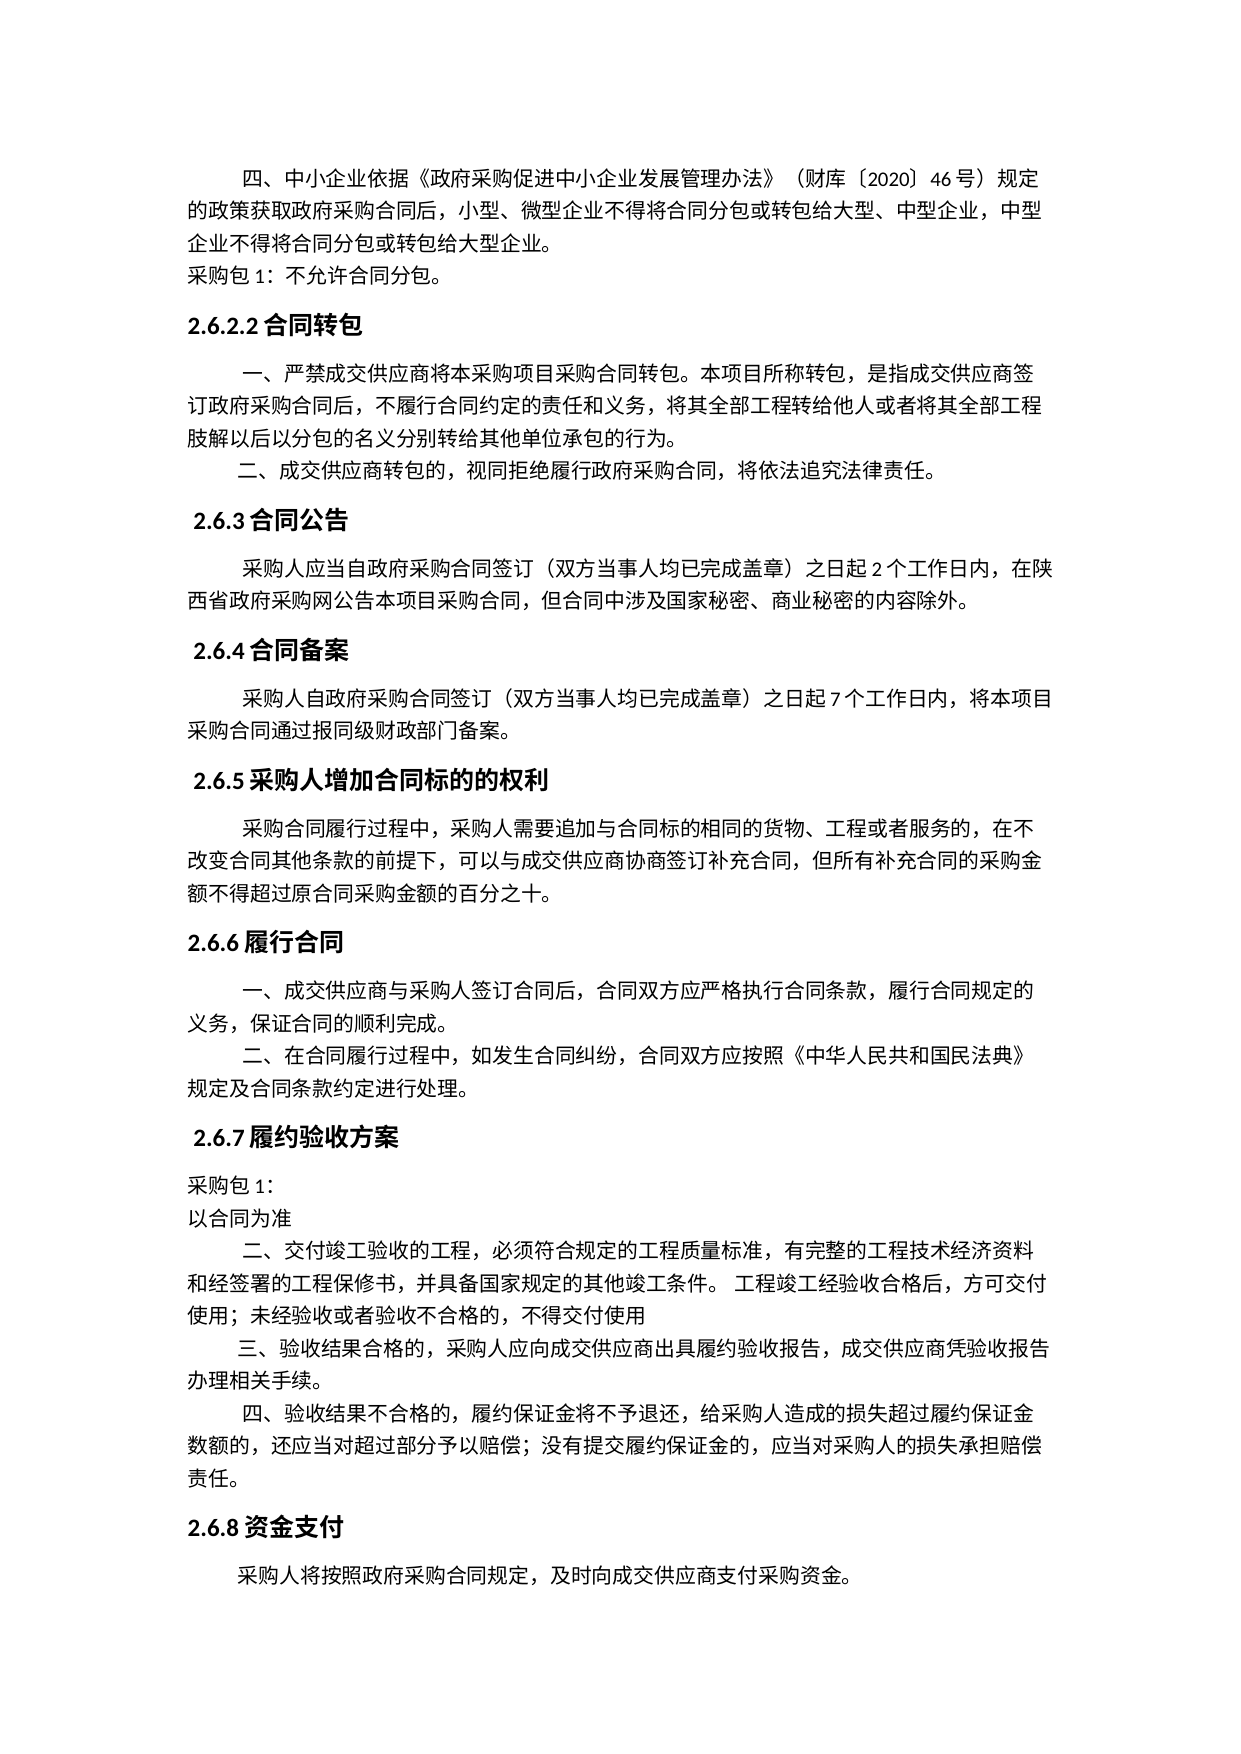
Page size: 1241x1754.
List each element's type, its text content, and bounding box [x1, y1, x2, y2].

text 2.6.6履行合同 [187, 909, 1053, 974]
text 一、严禁成交供应商将本采购项目采购合同转包。本项目所称转包，是指成交供应商签订政府采购合同后，不履行合同约定的责任和义务，将其全部工程转给他人或者将其全部工程肢解以后以分包的名义分别转给其他单位承包的行为。 [187, 357, 1053, 454]
text 四、中小企业依据《政府采购促进中小企业发展管理办法》（财库〔2020〕46号）规定的政策获取政府采购合同后，小型、微型企业不得将合同分包或转包给大型、中型企业，中型企业不得将合同分包或转包给大型企业。 [187, 162, 1053, 259]
text 采购合同履行过程中，采购人需要追加与合同标的相同的货物、工程或者服务的，在不改变合同其他条款的前提下，可以与成交供应商协商签订补充合同，但所有补充合同的采购金额不得超过原合同采购金额的百分之十。 [187, 812, 1053, 909]
text 四、验收结果不合格的，履约保证金将不予退还，给采购人造成的损失超过履约保证金数额的，还应当对超过部分予以赔偿；没有提交履约保证金的，应当对采购人的损失承担赔偿责任。 [187, 1397, 1053, 1494]
text 采购包1：不允许合同分包。 [187, 259, 1053, 292]
text 采购人应当自政府采购合同签订（双方当事人均已完成盖章）之日起2个工作日内，在陕西省政府采购网公告本项目采购合同，但合同中涉及国家秘密、商业秘密的内容除外。 [187, 552, 1053, 617]
text 采购包1： [187, 1169, 1053, 1202]
text 二、成交供应商转包的，视同拒绝履行政府采购合同，将依法追究法律责任。 [187, 454, 1053, 487]
text 三、验收结果合格的，采购人应向成交供应商出具履约验收报告，成交供应商凭验收报告办理相关手续。 [187, 1332, 1053, 1397]
text 2.6.8资金支付 [187, 1494, 1053, 1559]
text 以合同为准 [187, 1202, 1053, 1234]
text 2.6.2.2合同转包 [187, 292, 1053, 357]
text 2.6.7履约验收方案 [187, 1104, 1053, 1169]
text 二、交付竣工验收的工程，必须符合规定的工程质量标准，有完整的工程技术经济资料和经签署的工程保修书，并具备国家规定的其他竣工条件。 工程竣工经验收合格后，方可交付使用；未经验收或者验收不合格的，不得交付使用 [187, 1234, 1053, 1332]
text 2.6.4合同备案 [187, 617, 1053, 682]
text 采购人将按照政府采购合同规定，及时向成交供应商支付采购资金。 [187, 1559, 1053, 1592]
text 二、在合同履行过程中，如发生合同纠纷，合同双方应按照《中华人民共和国民法典》规定及合同条款约定进行处理。 [187, 1039, 1053, 1104]
text 采购人自政府采购合同签订（双方当事人均已完成盖章）之日起7个工作日内，将本项目采购合同通过报同级财政部门备案。 [187, 682, 1053, 747]
text 一、成交供应商与采购人签订合同后，合同双方应严格执行合同条款，履行合同规定的义务，保证合同的顺利完成。 [187, 974, 1053, 1039]
text 2.6.3合同公告 [187, 487, 1053, 552]
text 2.6.5采购人增加合同标的的权利 [187, 747, 1053, 812]
